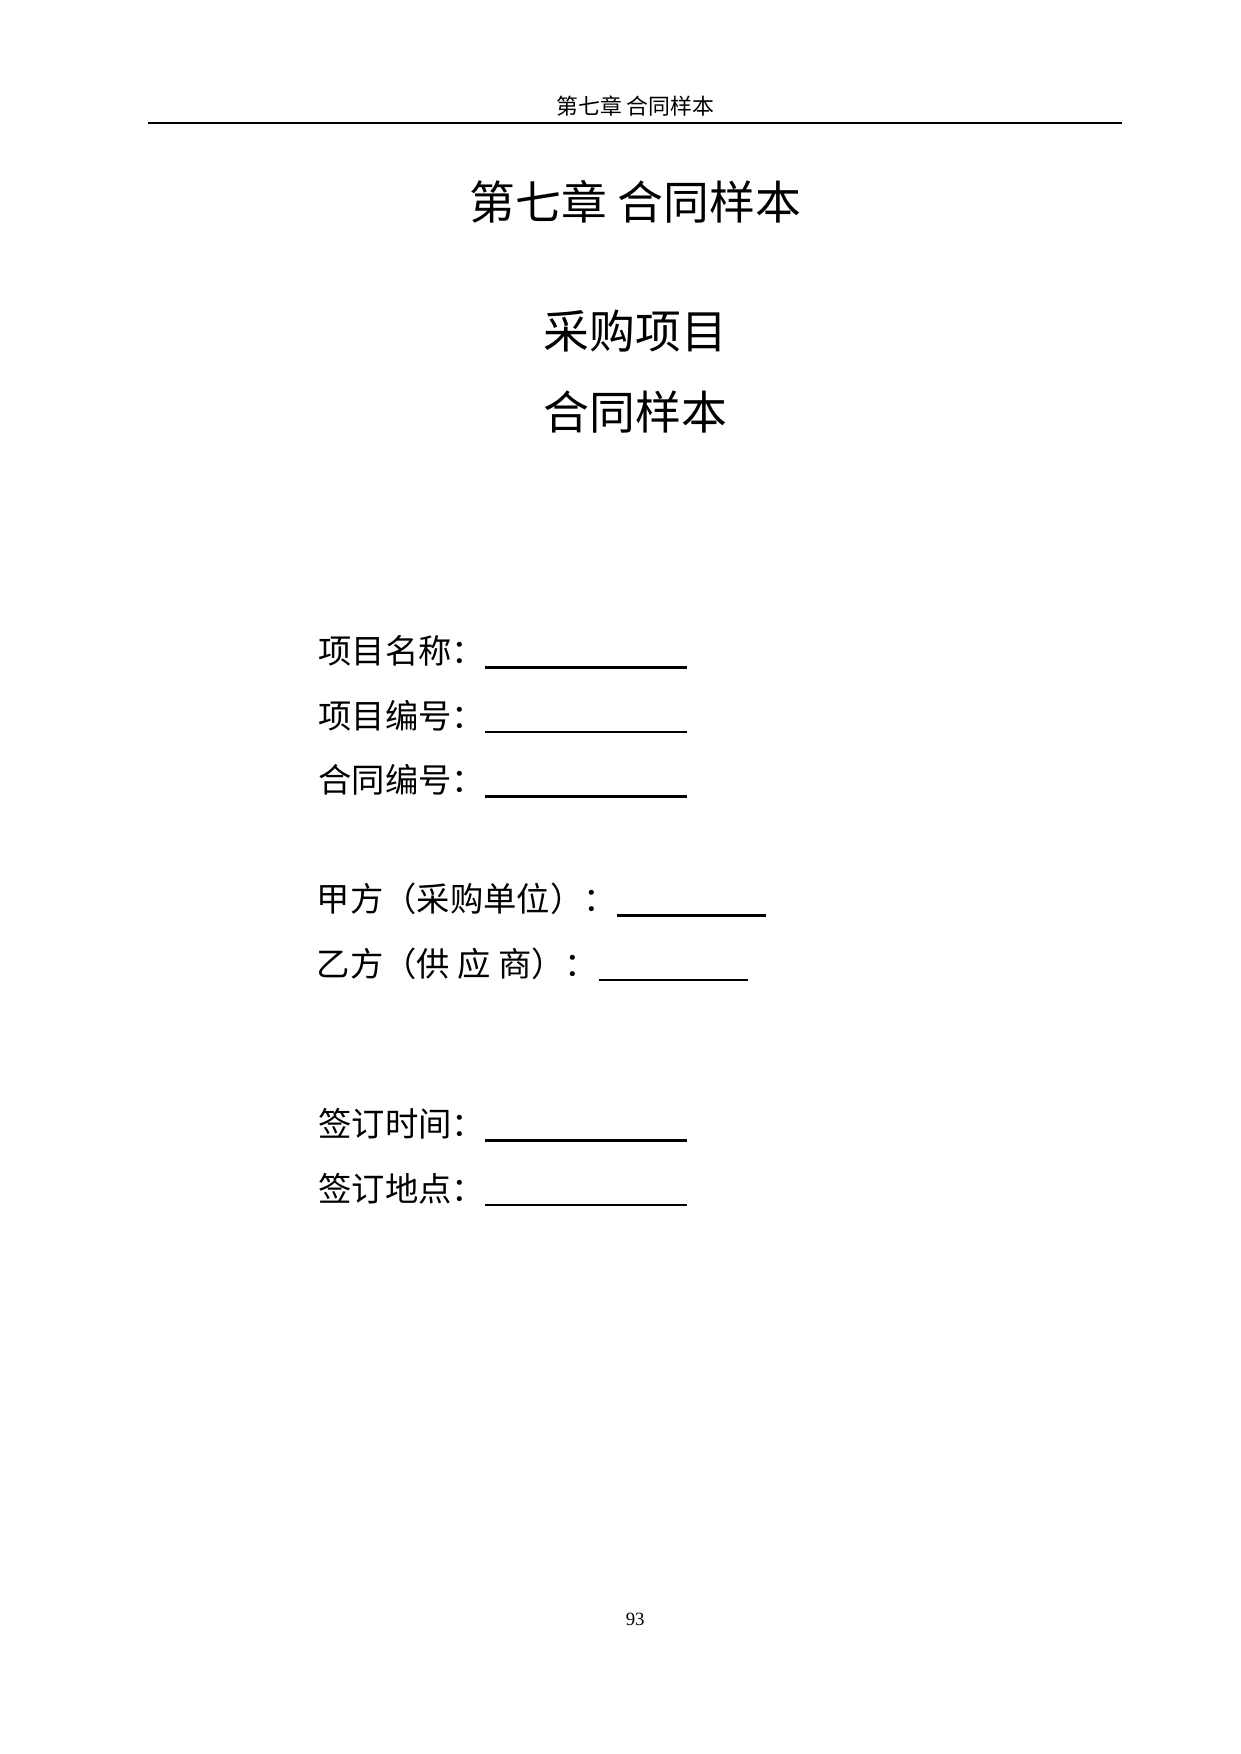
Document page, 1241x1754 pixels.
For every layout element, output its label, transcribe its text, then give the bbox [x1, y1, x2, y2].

text 甲方（采购单位）： [148, 873, 1122, 921]
subtitle 第七章 合同样本 [148, 173, 1122, 231]
text 签订地点： [148, 1163, 1122, 1211]
text 合同编号： [148, 754, 1122, 802]
text 签订时间： [148, 1098, 1122, 1146]
text 采购项目 [148, 302, 1122, 360]
text 乙方（供 应 商）： [148, 938, 1122, 986]
text 项目名称： [148, 625, 1122, 673]
text 项目编号： [148, 689, 1122, 738]
text 合同样本 [148, 377, 1122, 443]
